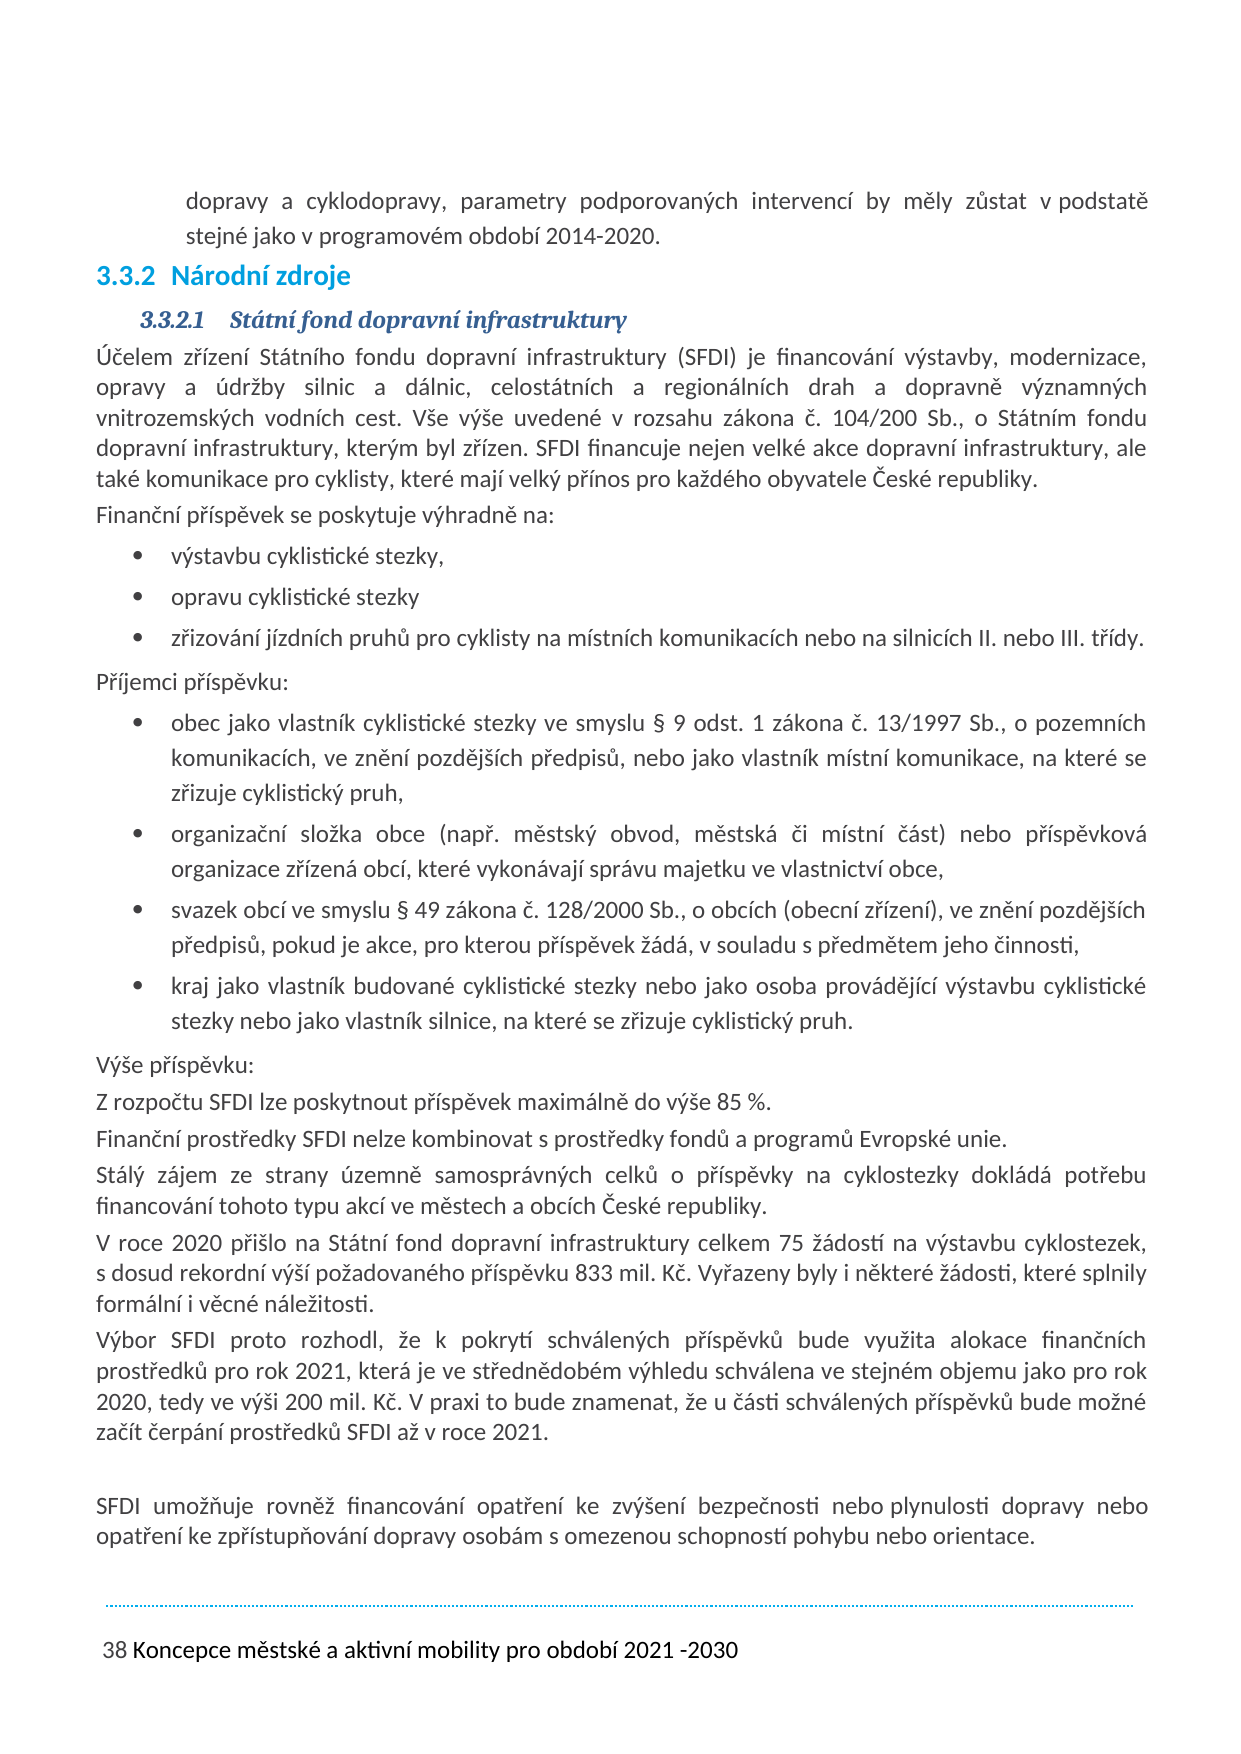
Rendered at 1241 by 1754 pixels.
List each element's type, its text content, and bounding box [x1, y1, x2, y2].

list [186, 181, 1148, 251]
list zřizování jízdních pruhů pro cyklisty na místních komunikacích nebo na silnicích II. nebo III. třídy. [133, 619, 1148, 654]
list kraj jako vlastník budované cyklistické stezky nebo jako osoba provádějící výstavbu cyklistické stezky nebo jako vlastník silnice, na které se zřizuje cyklistický pruh. [133, 967, 1148, 1037]
text Stálý zájem ze strany územně samosprávných celků o příspěvky na cyklostezky dokládá potřebu financování tohoto typu akcí ve městech a obcích České republiky. [96, 1159, 1148, 1221]
subtitle Národní zdroje [96, 257, 1148, 293]
text Výbor SFDI proto rozhodl, že k pokrytí schválených příspěvků bude využita alokace finančních prostředků pro rok 2021, která je ve střednědobém výhledu schválena ve stejném objemu jako pro rok 2020, tedy ve výši 200 mil. Kč. V praxi to bude znamenat, že u části schválených příspěvků bude možné začít čerpání prostředků SFDI až v roce 2021. [96, 1325, 1148, 1447]
list svazek obcí ve smyslu § 49 zákona č. 128/2000 Sb., o obcích (obecní zřízení), ve znění pozdějších předpisů, pokud je akce, pro kterou příspěvek žádá, v souladu s předmětem jeho činnosti, [133, 891, 1148, 961]
list výstavbu cyklistické stezky, [133, 536, 1148, 571]
list obec jako vlastník cyklistické stezky ve smyslu § 9 odst. 1 zákona č. 13/1997 Sb., o pozemních komunikacích, ve znění pozdějších předpisů, nebo jako vlastník místní komunikace, na které se zřizuje cyklistický pruh, [133, 703, 1148, 808]
subtitle Státní fond dopravní infrastruktury [140, 306, 1148, 334]
text Finanční prostředky SFDI nelze kombinovat s prostředky fondů a programů Evropské unie. [96, 1123, 1148, 1153]
text Výše příspěvku: [96, 1049, 1148, 1080]
text Účelem zřízení Státního fondu dopravní infrastruktury (SFDI) je financování výstavby, modernizace, opravy a údržby silnic a dálnic, celostátních a regionálních drah a dopravně významných vnitrozemských vodních cest. Vše výše uvedené v rozsahu zákona č. 104/200 Sb., o Státním fondu dopravní infrastruktury, kterým byl zřízen. SFDI financuje nejen velké akce dopravní infrastruktury, ale také komunikace pro cyklisty, které mají velký přínos pro každého obyvatele České republiky. [96, 341, 1148, 493]
text Příjemci příspěvku: [96, 666, 1148, 697]
text SFDI umožňuje rovněž financování opatření ke zvýšení bezpečnosti nebo plynulosti dopravy nebo opatření ke zpřístupňování dopravy osobám s omezenou schopností pohybu nebo orientace. [96, 1490, 1148, 1551]
list organizační složka obce (např. městský obvod, městská či místní část) nebo příspěvková organizace zřízená obcí, které vykonávají správu majetku ve vlastnictví obce, [133, 814, 1148, 884]
text V roce 2020 přišlo na Státní fond dopravní infrastruktury celkem 75 žádostí na výstavbu cyklostezek, s dosud rekordní výší požadovaného příspěvku 833 mil. Kč. Vyřazeny byly i některé žádosti, které splnily formální i věcné náležitosti. [96, 1227, 1148, 1318]
list opravu cyklistické stezky [133, 577, 1148, 612]
text Z rozpočtu SFDI lze poskytnout příspěvek maximálně do výše 85 %. [96, 1086, 1148, 1117]
text Finanční příspěvek se poskytuje výhradně na: [96, 499, 1148, 530]
